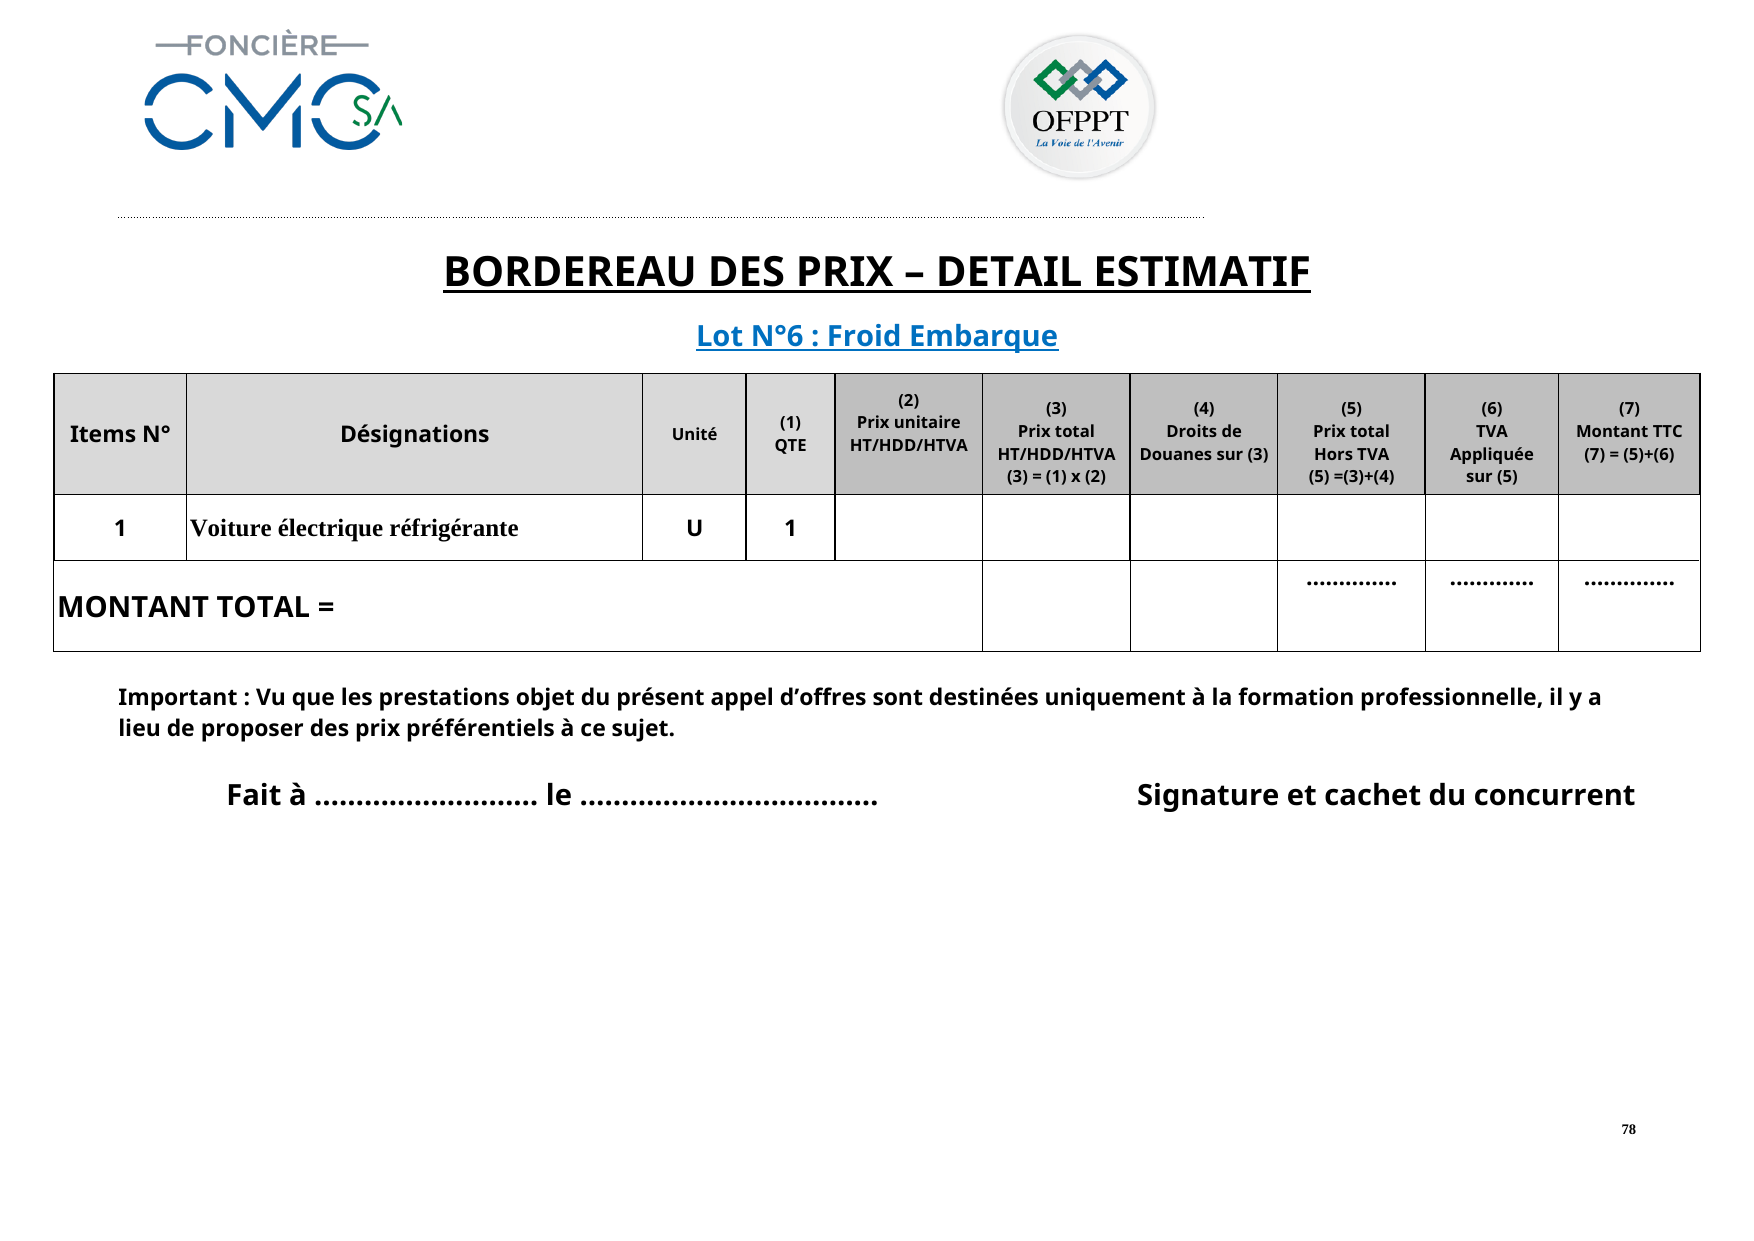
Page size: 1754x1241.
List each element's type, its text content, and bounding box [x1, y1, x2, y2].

table_cell [1278, 495, 1425, 559]
table_cell 1 [747, 495, 834, 559]
text Important : Vu que les prestations objet du présent appel d’offres sont destinées uniquement à la formation professionnelle, il y a lieu de proposer des prix préférentiels à ce sujet. [118, 681, 1636, 743]
table_cell [1131, 495, 1277, 559]
table_cell …………. [1426, 561, 1558, 651]
table_cell ………….. [1559, 560, 1700, 651]
table_header (1) QTE [747, 374, 834, 494]
table_cell 1 [55, 495, 186, 559]
text Lot N°6 : Froid Embarque [118, 316, 1636, 355]
table_header Items N° [55, 374, 186, 494]
table_header (7) Montant TTC (7) = (5)+(6) [1559, 374, 1699, 494]
table_cell [836, 495, 982, 559]
table_cell ………….. [1278, 561, 1425, 651]
table_header (6) TVA Appliquée sur (5) [1426, 374, 1558, 494]
table_header Désignations [187, 374, 642, 494]
table_cell U [643, 495, 745, 559]
table_cell [1131, 561, 1277, 651]
picture [144, 29, 403, 150]
table_header (5) Prix total Hors TVA (5) =(3)+(4) [1278, 374, 1424, 494]
table_cell Voiture électrique réfrigérante [187, 495, 642, 559]
table_cell [1559, 495, 1700, 559]
table_cell [1426, 495, 1558, 559]
picture [997, 29, 1161, 184]
table_header (4) Droits de Douanes sur (3) [1131, 374, 1277, 494]
table_cell [983, 495, 1129, 559]
table_header (3) Prix total HT/HDD/HTVA (3) = (1) x (2) [983, 374, 1129, 494]
table_cell [983, 561, 1130, 651]
text Fait à ……………………… le ……………………………… Signature et cachet du concurrent [118, 774, 1636, 814]
text BORDEREAU DES PRIX – DETAIL ESTIMATIF [118, 242, 1636, 299]
table_header (2) Prix unitaire HT/HDD/HTVA [836, 374, 982, 494]
table_header Unité [643, 374, 745, 494]
table_cell MONTANT TOTAL = [54, 561, 982, 651]
